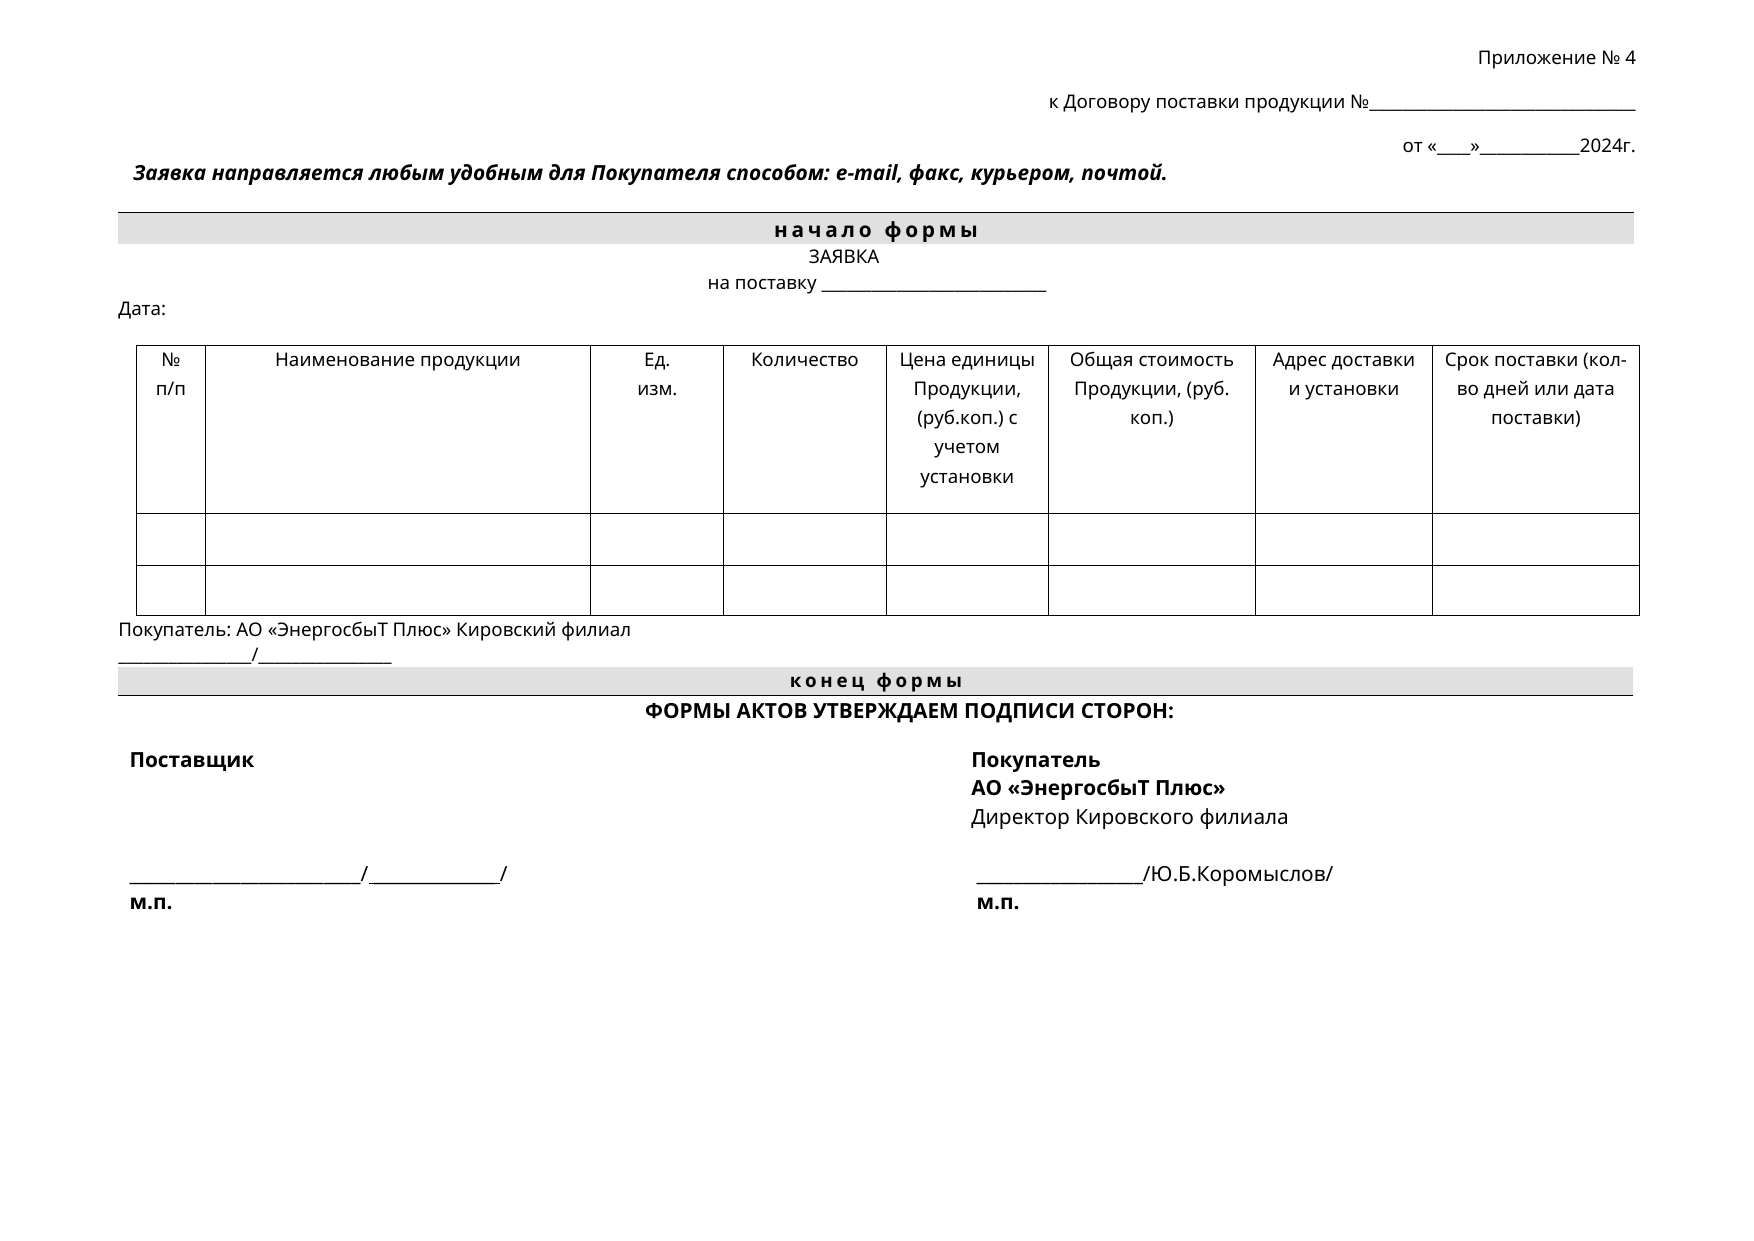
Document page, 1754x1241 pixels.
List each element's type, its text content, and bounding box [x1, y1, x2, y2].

table_header Адрес доставки и установки [1256, 346, 1432, 513]
text ЗАЯВКА [118, 244, 1636, 269]
table_header Покупатель АО «ЭнергосбыТ Плюс» Директор Кировского филиала __________________/Ю.Б.Коромыслов/ м.п. [960, 745, 1754, 937]
table_header Общая стоимость Продукции, (руб. коп.) [1049, 346, 1255, 513]
table_cell [137, 566, 205, 615]
table_cell [724, 514, 886, 564]
table_header Количество [724, 346, 886, 513]
table_cell [137, 514, 205, 564]
table_cell [1433, 514, 1639, 564]
table_header Цена единицы Продукции, (руб.коп.) с учетом установки [887, 346, 1048, 513]
text на поставку ___________________________ [118, 269, 1636, 295]
text начало формы [118, 213, 1634, 244]
table_cell [1433, 566, 1639, 615]
table_cell [206, 566, 590, 615]
text ФОРМЫ АКТОВ УТВЕРЖДАЕМ ПОДПИСИ СТОРОН: [118, 696, 1636, 724]
table_cell [1256, 566, 1432, 615]
table_cell [887, 514, 1048, 564]
text Покупатель: АО «ЭнергосбыТ Плюс» Кировский филиал [118, 616, 1636, 642]
table_header Наименование продукции [206, 346, 590, 513]
table_cell [591, 566, 723, 615]
text конец формы [118, 667, 1633, 695]
table_header Поставщик _________________________/ _____________ / м.п. [118, 745, 960, 937]
text Заявка направляется любым удобным для Покупателя способом: e-mail, факс, курьером, почтой. [133, 158, 1636, 187]
text Дата: [118, 295, 1636, 320]
table_cell [591, 514, 723, 564]
text от «____»____________2024г. [118, 133, 1636, 158]
table_header Ед. изм. [591, 346, 723, 513]
text к Договору поставки продукции №________________________________ [118, 88, 1636, 114]
table_cell [206, 514, 590, 564]
table_header Срок поставки (кол-во дней или дата поставки) [1433, 346, 1639, 513]
text ________________/________________ [118, 642, 1636, 667]
text Приложение № 4 [118, 44, 1636, 70]
table_cell [1049, 566, 1255, 615]
table_cell [1049, 514, 1255, 564]
table_cell [887, 566, 1048, 615]
table_cell [724, 566, 886, 615]
table_header № п/п [137, 346, 205, 513]
table_cell [1256, 514, 1432, 564]
